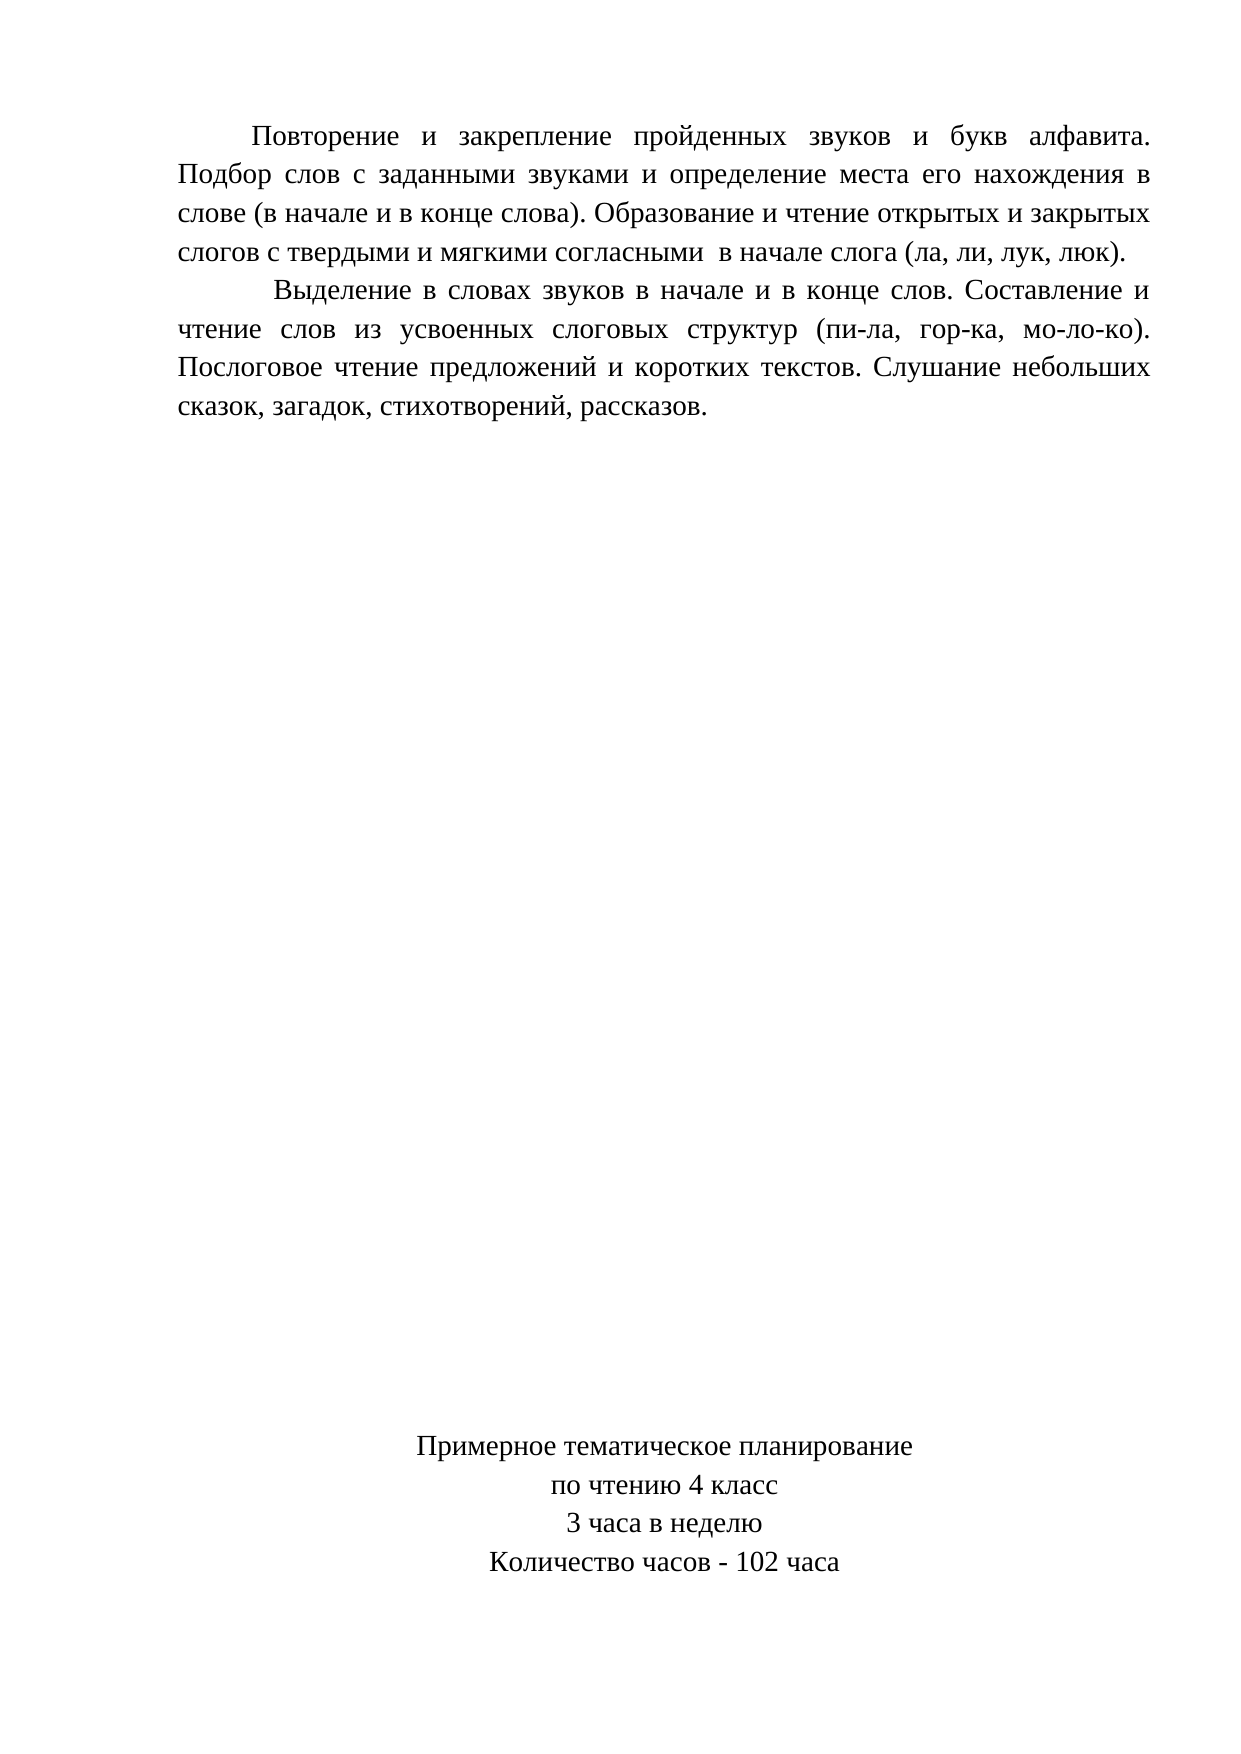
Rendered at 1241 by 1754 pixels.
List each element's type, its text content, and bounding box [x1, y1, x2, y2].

text по чтению 4 класс [177, 1467, 1152, 1501]
text 3 часа в неделю [177, 1506, 1152, 1539]
text Повторение и закрепление пройденных звуков и букв алфавита. Подбор слов с заданными звуками и определение места его нахождения в слове (в начале и в конце слова). Образование и чтение открытых и закрытых слогов с твердыми и мягкими согласными в начале слога (ла, ли, лук, люк). [177, 118, 1152, 267]
text Выделение в словах звуков в начале и в конце слов. Составление и чтение слов из усвоенных слоговых структур (пи-ла, гор-ка, мо-ло-ко). Послоговое чтение предложений и коротких текстов. Слушание небольших сказок, загадок, стихотворений, рассказов. [177, 272, 1152, 421]
text Примерное тематическое планирование [177, 1428, 1152, 1462]
text Количество часов - 102 часа [177, 1544, 1152, 1578]
